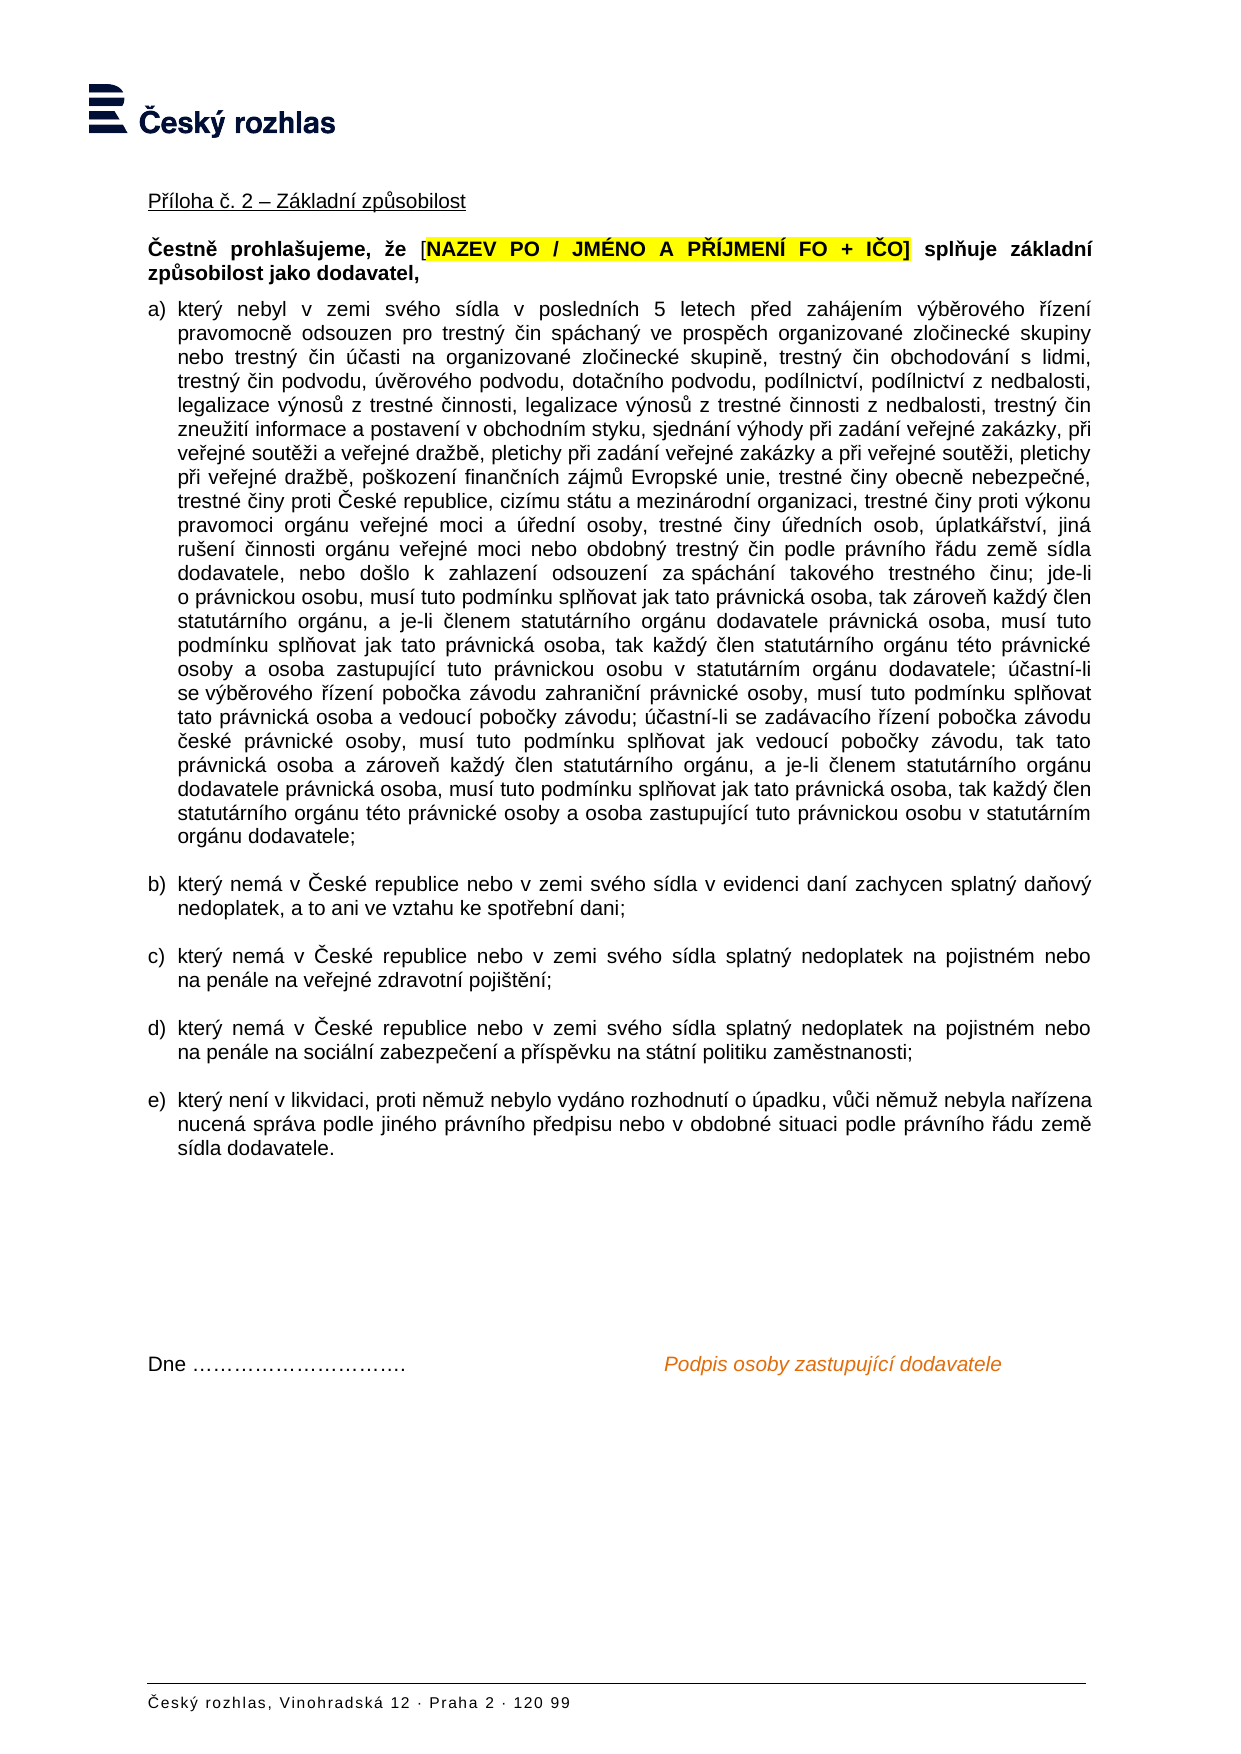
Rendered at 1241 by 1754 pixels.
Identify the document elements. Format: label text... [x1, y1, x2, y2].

text Dne …………………………. Podpis osoby zastupující dodavatele [148, 1351, 1092, 1375]
list který nebyl v zemi svého sídla v posledních 5 letech před zahájením výběrového řízení pravomocně odsouzen pro trestný čin spáchaný ve prospěch organizované zločinecké skupiny nebo trestný čin účasti na organizované zločinecké skupině, trestný čin obchodování s lidmi, trestný čin podvodu, úvěrového podvodu, dotačního podvodu, podílnictví, podílnictví z nedbalosti, legalizace výnosů z trestné činnosti, legalizace výnosů z trestné činnosti z nedbalosti, trestný čin zneužití informace a postavení v obchodním styku, sjednání výhody při zadání veřejné zakázky, při veřejné soutěži a veřejné dražbě, pletichy při zadání veřejné zakázky a při veřejné soutěži, pletichy při veřejné dražbě, poškození finančních zájmů Evropské unie, trestné činy obecně nebezpečné, trestné činy proti České republice, cizímu státu a mezinárodní organizaci, trestné činy proti výkonu pravomoci orgánu veřejné moci a úřední osoby, trestné činy úředních osob, úplatkářství, jiná rušení činnosti orgánu veřejné moci nebo obdobný trestný čin podle právního řádu země sídla dodavatele, nebo došlo k zahlazení odsouzení za spáchání takového trestného činu; jde-li o právnickou osobu, musí tuto podmínku splňovat jak tato právnická osoba, tak zároveň každý člen statutárního orgánu, a je-li členem statutárního orgánu dodavatele právnická osoba, musí tuto podmínku splňovat jak tato právnická osoba, tak každý člen statutárního orgánu této právnické osoby a osoba zastupující tuto právnickou osobu v statutárním orgánu dodavatele; účastní-li se výběrového řízení pobočka závodu zahraniční právnické osoby, musí tuto podmínku splňovat tato právnická osoba a vedoucí pobočky závodu; účastní-li se zadávacího řízení pobočka závodu české právnické osoby, musí tuto podmínku splňovat jak vedoucí pobočky závodu, tak tato právnická osoba a zároveň každý člen statutárního orgánu, a je-li členem statutárního orgánu dodavatele právnická osoba, musí tuto podmínku splňovat jak tato právnická osoba, tak každý člen statutárního orgánu této právnické osoby a osoba zastupující tuto právnickou osobu v statutárním orgánu dodavatele; [148, 297, 1092, 848]
list který není v likvidaci, proti němuž nebylo vydáno rozhodnutí o úpadku, vůči němuž nebyla nařízena nucená správa podle jiného právního předpisu nebo v obdobné situaci podle právního řádu země sídla dodavatele. [148, 1088, 1092, 1160]
list který nemá v České republice nebo v zemi svého sídla splatný nedoplatek na pojistném nebo na penále na veřejné zdravotní pojištění; [148, 944, 1092, 992]
picture [89, 84, 335, 138]
list který nemá v České republice nebo v zemi svého sídla v evidenci daní zachycen splatný daňový nedoplatek, a to ani ve vztahu ke spotřební dani; [148, 872, 1092, 920]
text Čestně prohlašujeme, že [NAZEV PO / JMÉNO A PŘÍJMENÍ FO + IČO] splňuje základní způsobilost jako dodavatel, [148, 237, 1092, 285]
text Příloha č. 2 – Základní způsobilost [148, 189, 1092, 213]
list který nemá v České republice nebo v zemi svého sídla splatný nedoplatek na pojistném nebo na penále na sociální zabezpečení a příspěvku na státní politiku zaměstnanosti; [148, 1016, 1092, 1064]
